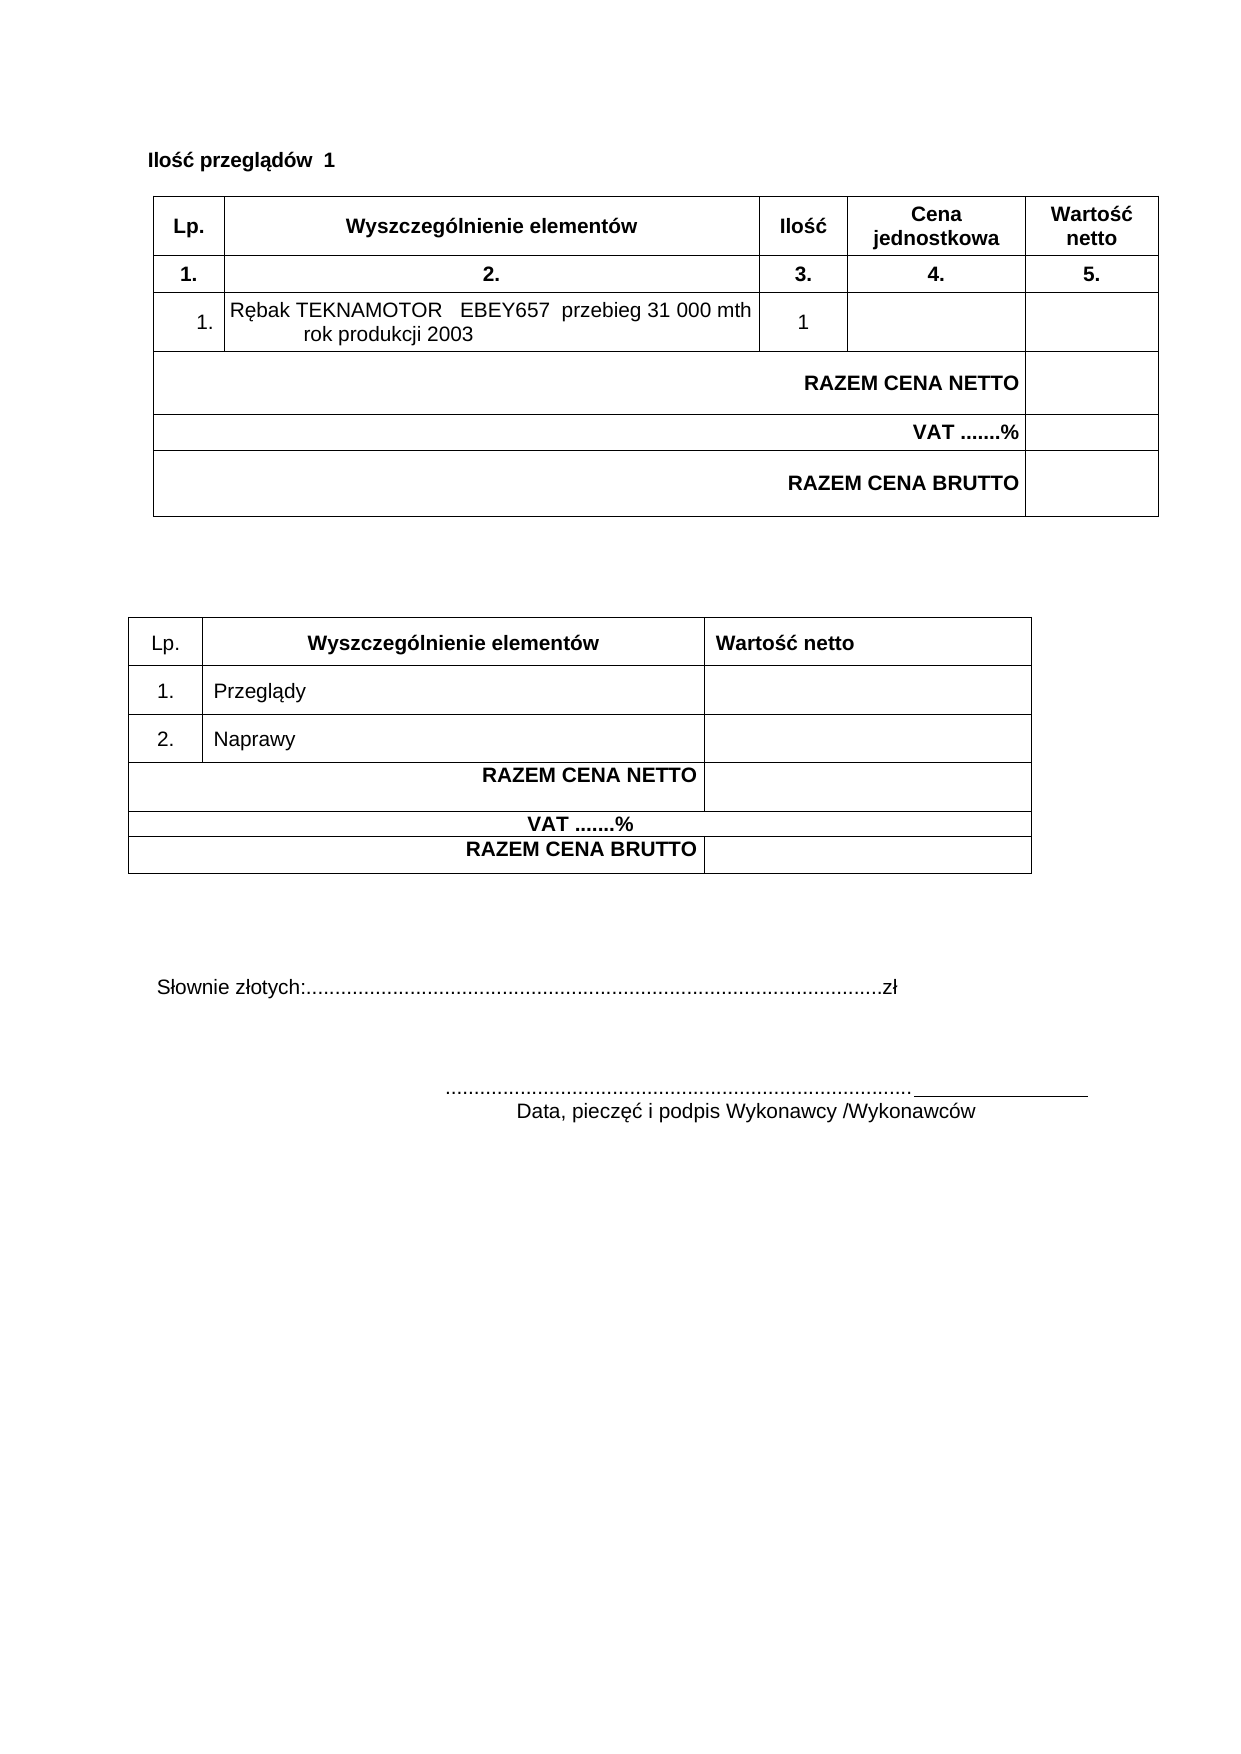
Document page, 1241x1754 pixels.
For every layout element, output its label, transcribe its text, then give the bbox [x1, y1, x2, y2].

table_header Lp. [129, 618, 202, 665]
table_cell 5. [1026, 256, 1158, 291]
table_cell RAZEM CENA NETTO [129, 763, 704, 811]
text Ilość przeglądów 1 [148, 148, 1093, 172]
table_header Wyszczególnienie elementów [203, 618, 704, 665]
table_cell [705, 763, 1031, 811]
table_cell 1 [760, 293, 847, 351]
table_cell [705, 837, 1031, 873]
table_cell [1026, 293, 1158, 351]
table_header Lp. [154, 197, 224, 255]
table_cell 3. [760, 256, 847, 291]
table_cell 4. [848, 256, 1025, 291]
table_cell Przeglądy [203, 666, 704, 713]
table_header Wyszczególnienie elementów [225, 197, 759, 255]
table_cell 1. [129, 666, 202, 713]
table_header Wartość netto [705, 618, 1031, 665]
table_cell Rębak TEKNAMOTOR EBEY657 przebieg 31 000 mth rok produkcji 2003 [225, 293, 759, 351]
table_cell Naprawy [203, 715, 704, 762]
table_cell [1026, 451, 1158, 516]
table_cell VAT .......% [154, 415, 1025, 450]
text Słownie złotych:....................................................................................................zł [151, 975, 1093, 999]
text Data, pieczęć i podpis Wykonawcy /Wykonawców [151, 1099, 1093, 1123]
table_header Wartość netto [1026, 197, 1158, 255]
table_cell [705, 666, 1031, 713]
table_cell 2. [129, 715, 202, 762]
table_cell RAZEM CENA BRUTTO [154, 451, 1025, 516]
table_cell [705, 715, 1031, 762]
table_cell 1. [154, 256, 224, 291]
text ................................................................................. [151, 1075, 1093, 1099]
table_header Ilość [760, 197, 847, 255]
table_cell [848, 293, 1025, 351]
table_cell RAZEM CENA BRUTTO [129, 837, 704, 873]
table_cell 2. [225, 256, 759, 291]
table_cell [1026, 352, 1158, 414]
table_cell 1. [154, 293, 224, 351]
table_cell VAT .......% [129, 812, 1031, 836]
table_cell [1026, 415, 1158, 450]
table_header Cena jednostkowa [848, 197, 1025, 255]
table_cell RAZEM CENA NETTO [154, 352, 1025, 414]
